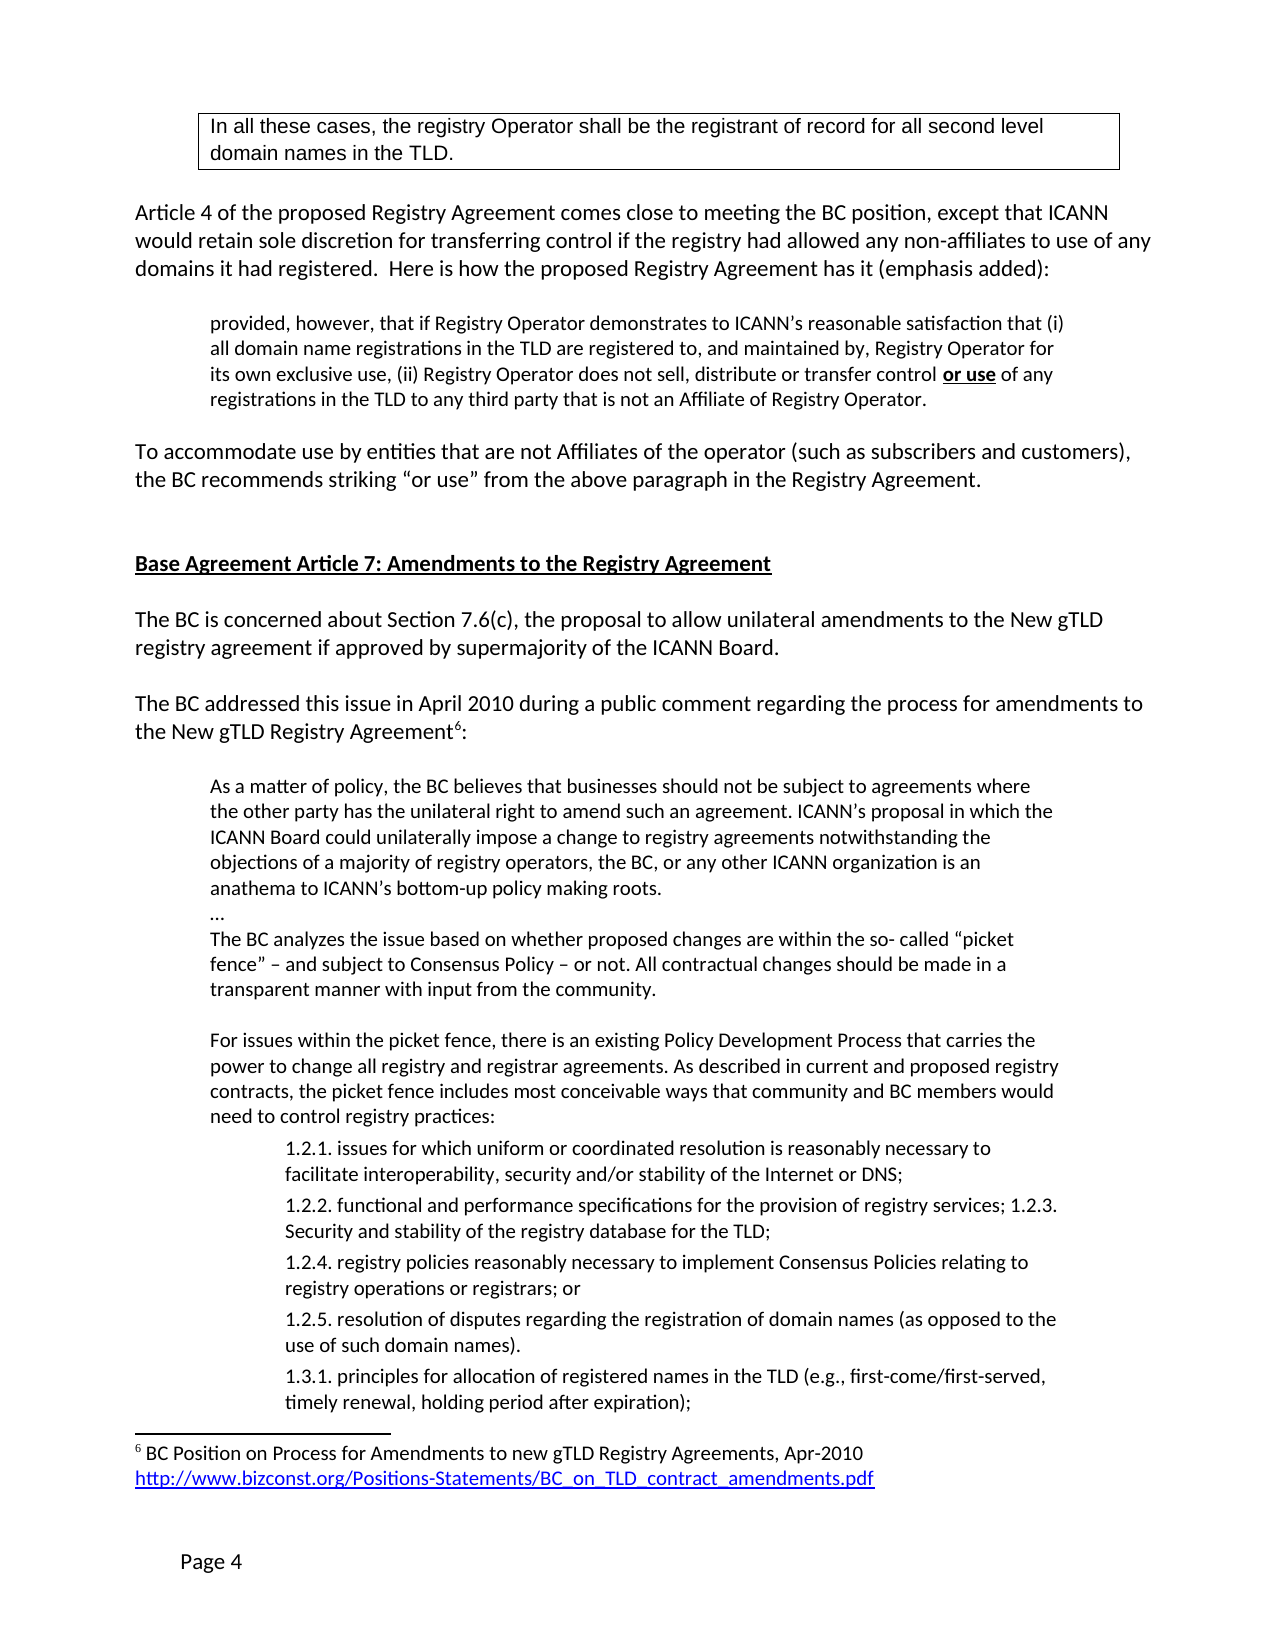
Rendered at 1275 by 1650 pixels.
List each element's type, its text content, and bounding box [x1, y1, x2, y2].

text 1.2.5. resolution of disputes regarding the registration of domain names (as opposed to the use of such domain names). [285, 1307, 1063, 1357]
text The BC is concerned about Section 7.6(c), the proposal to allow unilateral amendments to the New gTLD registry agreement if approved by supermajority of the ICANN Board. [135, 605, 1155, 661]
text Article 4 of the proposed Registry Agreement comes close to meeting the BC position, except that ICANN would retain sole discretion for transferring control if the registry had allowed any non-affiliates to use of any domains it had registered. Here is how the proposed Registry Agreement has it (emphasis added): [135, 198, 1155, 282]
text As a matter of policy, the BC believes that businesses should not be subject to agreements where the other party has the unilateral right to amend such an agreement. ICANN’s proposal in which the ICANN Board could unilaterally impose a change to registry agreements notwithstanding the objections of a majority of registry operators, the BC, or any other ICANN organization is an anathema to ICANN’s bottom-up policy making roots. [210, 773, 1063, 900]
text For issues within the picket fence, there is an existing Policy Development Process that carries the power to change all registry and registrar agreements. As described in current and proposed registry contracts, the picket fence includes most conceivable ways that community and BC members would need to control registry practices: [210, 1027, 1063, 1129]
text The BC analyzes the issue based on whether proposed changes are within the so- called “picket fence” – and subject to Consensus Policy – or not. All contractual changes should be made in a transparent manner with input from the community. [210, 926, 1063, 1002]
text The BC addressed this issue in April 2010 during a public comment regarding the process for amendments to the New gTLD Registry Agreement: [135, 689, 1155, 745]
text 1.3.1. principles for allocation of registered names in the TLD (e.g., first-come/first-served, timely renewal, holding period after expiration); [285, 1364, 1063, 1414]
text To accommodate use by entities that are not Affiliates of the operator (such as subscribers and customers), the BC recommends striking “or use” from the above paragraph in the Registry Agreement. [135, 437, 1155, 493]
text Base Agreement Article 7: Amendments to the Registry Agreement [135, 549, 1155, 577]
text 1.2.1. issues for which uniform or coordinated resolution is reasonably necessary to facilitate interoperability, security and/or stability of the Internet or DNS; [285, 1135, 1063, 1186]
text 1.2.4. registry policies reasonably necessary to implement Consensus Policies relating to registry operations or registrars; or [285, 1249, 1063, 1300]
text provided, however, that if Registry Operator demonstrates to ICANN’s reasonable satisfaction that (i) all domain name registrations in the TLD are registered to, and maintained by, Registry Operator for its own exclusive use, (ii) Registry Operator does not sell, distribute or transfer control or use of any registrations in the TLD to any third party that is not an Affiliate of Registry Operator. [210, 310, 1072, 412]
text 1.2.2. functional and performance specifications for the provision of registry services; 1.2.3. Security and stability of the registry database for the TLD; [285, 1192, 1063, 1243]
text … [210, 900, 1063, 926]
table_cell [199, 114, 1119, 169]
